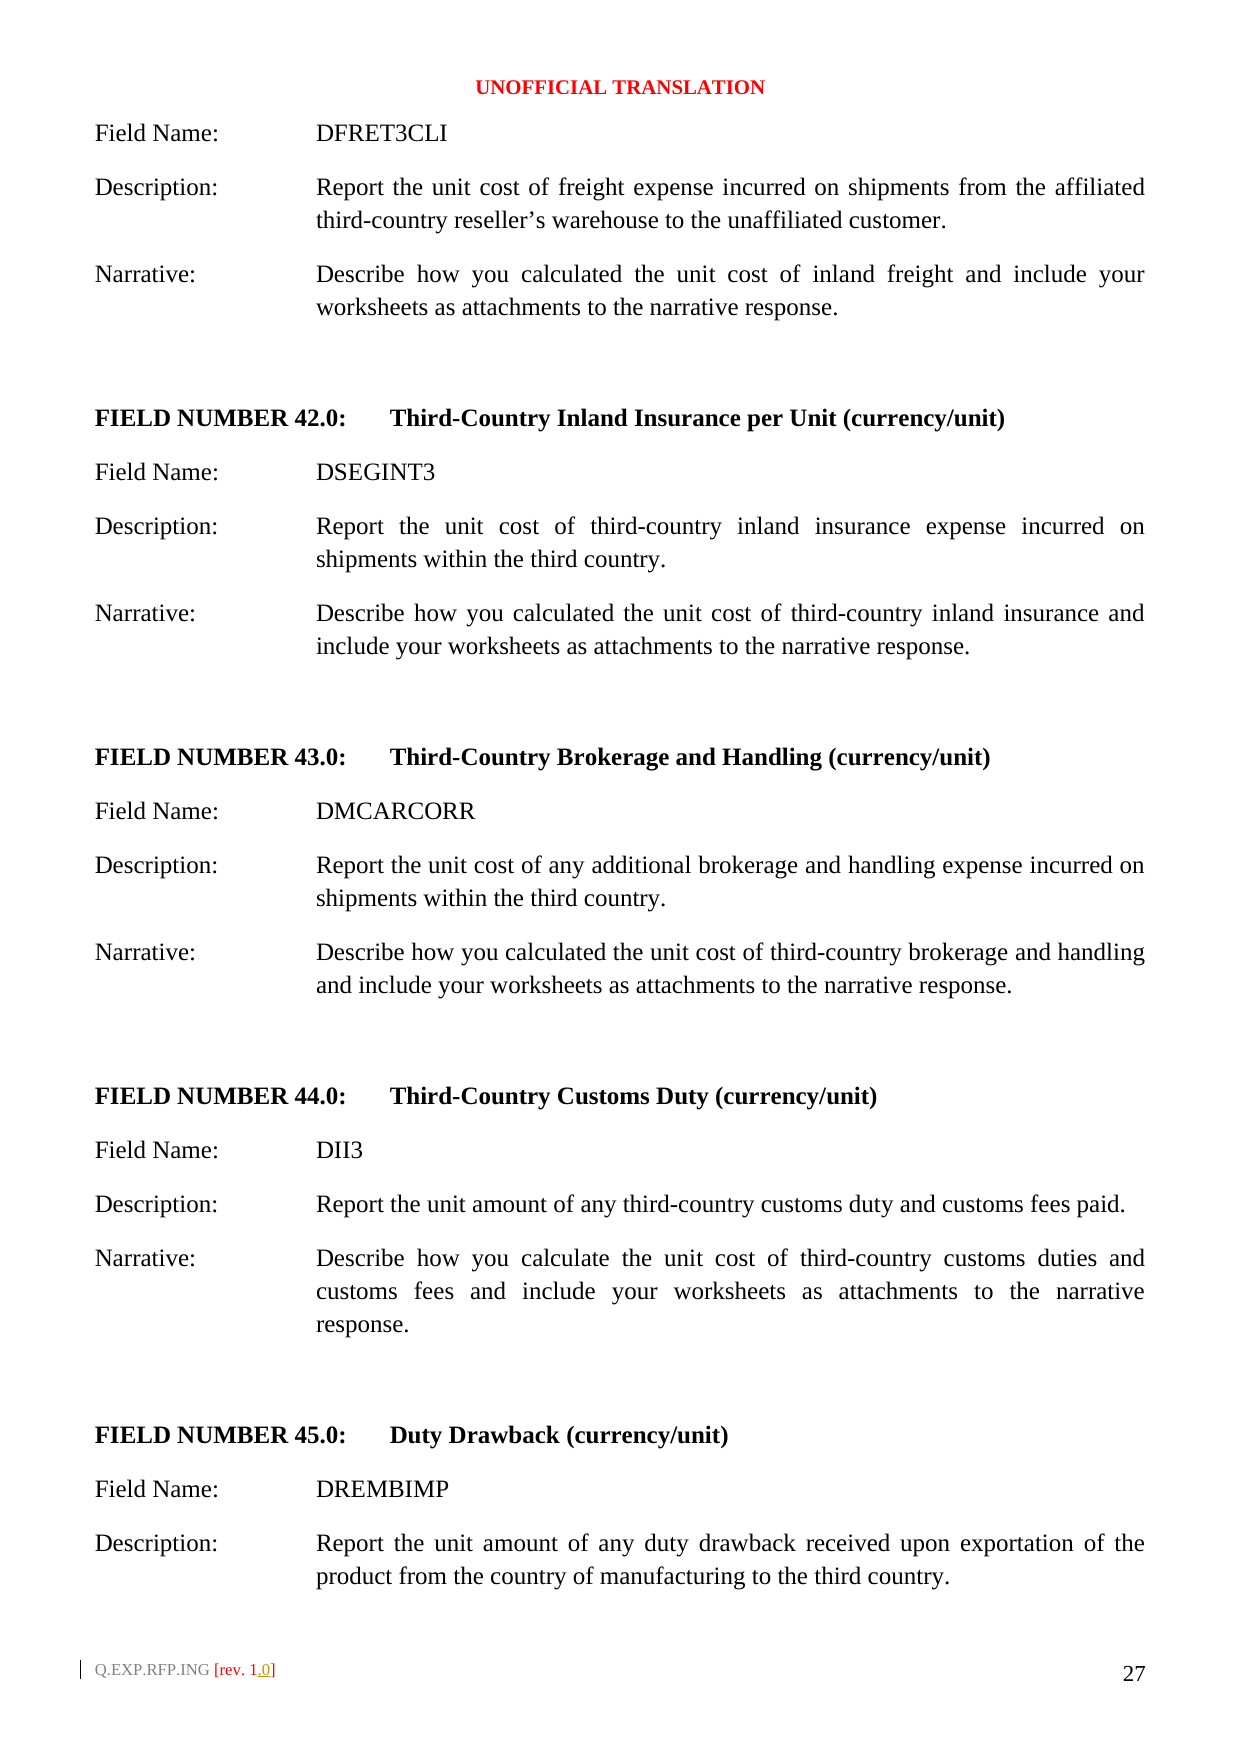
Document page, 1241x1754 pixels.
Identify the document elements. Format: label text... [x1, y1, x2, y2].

text Narrative: Describe how you calculated the unit cost of third-country inland insurance and include your worksheets as attachments to the narrative response. [94, 598, 1146, 659]
text Field Name: DSEGINT3 [94, 457, 1146, 486]
text FIELD NUMBER 44.0: Third-Country Customs Duty (currency/unit) [94, 1081, 1146, 1110]
text Description: Report the unit cost of freight expense incurred on shipments from the affiliated third-country reseller’s warehouse to the unaffiliated customer. [94, 172, 1146, 234]
text Description: Report the unit cost of third-country inland insurance expense incurred on shipments within the third country. [94, 511, 1146, 573]
text Field Name: DREMBIMP [94, 1474, 1146, 1503]
text Field Name: DII3 [94, 1135, 1146, 1164]
text Description: Report the unit cost of any additional brokerage and handling expense incurred on shipments within the third country. [94, 850, 1146, 912]
text Field Name: DMCARCORR [94, 796, 1146, 825]
text Field Name: DFRET3CLI [94, 118, 1146, 147]
text Narrative: Describe how you calculate the unit cost of third-country customs duties and customs fees and include your worksheets as attachments to the narrative response. [94, 1243, 1146, 1337]
text Description: Report the unit amount of any duty drawback received upon exportation of the product from the country of manufacturing to the third country. [94, 1528, 1146, 1589]
text FIELD NUMBER 45.0: Duty Drawback (currency/unit) [94, 1420, 1146, 1449]
text FIELD NUMBER 43.0: Third-Country Brokerage and Handling (currency/unit) [94, 742, 1146, 771]
text Narrative: Describe how you calculated the unit cost of third-country brokerage and handling and include your worksheets as attachments to the narrative response. [94, 937, 1146, 998]
text Description: Report the unit amount of any third-country customs duty and customs fees paid. [94, 1189, 1146, 1218]
text Narrative: Describe how you calculated the unit cost of inland freight and include your worksheets as attachments to the narrative response. [94, 259, 1146, 321]
text FIELD NUMBER 42.0: Third-Country Inland Insurance per Unit (currency/unit) [94, 403, 1146, 432]
